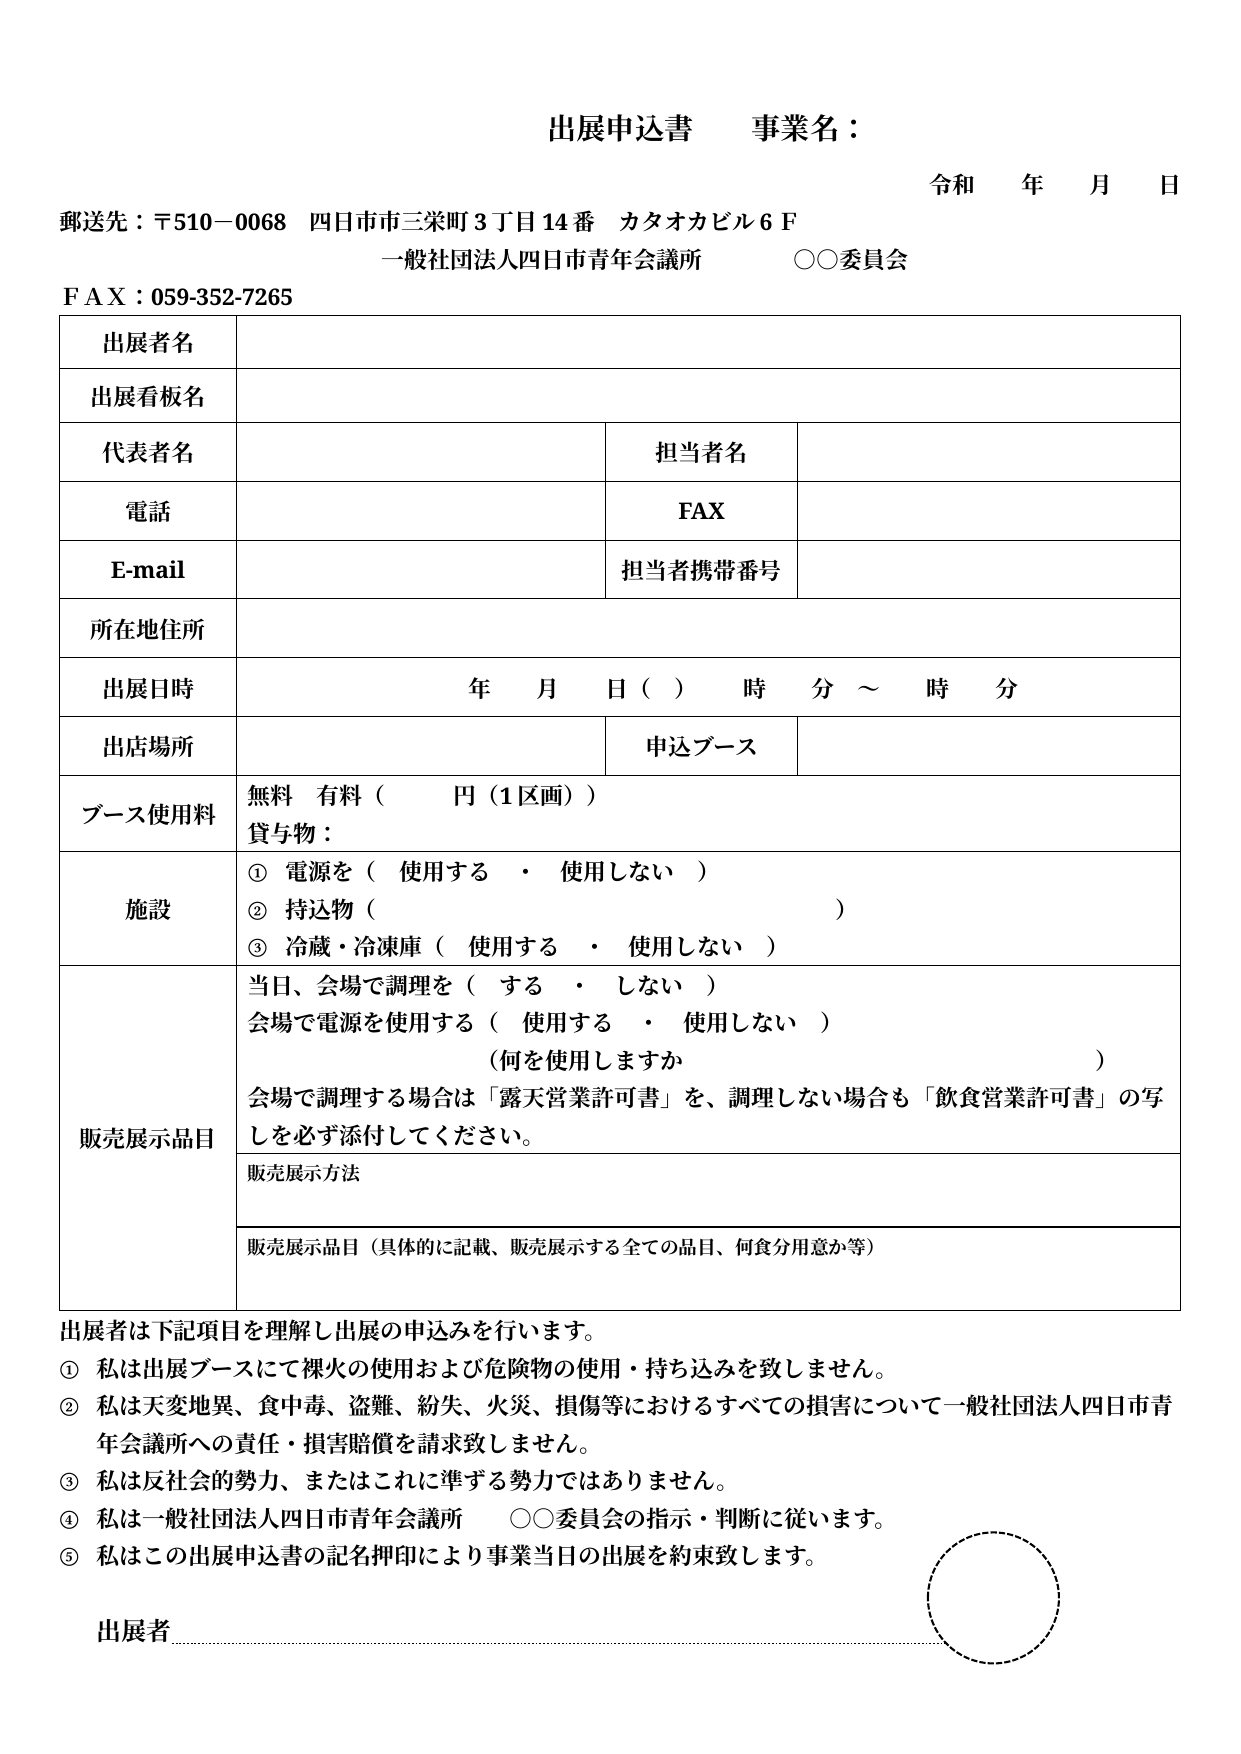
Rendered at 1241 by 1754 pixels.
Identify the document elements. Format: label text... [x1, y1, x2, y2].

text 出展者 [97, 1611, 949, 1649]
table_header 出展者名 [60, 316, 236, 368]
list 私は天変地異、食中毒、盗難、紛失、火災、損傷等におけるすべての損害について一般社団法人四日市青年会議所への責任・損害賠償を請求致しません。 [59, 1386, 1181, 1461]
table_cell 担当者携帯番号 [606, 541, 797, 598]
list 私は一般社団法人四日市青年会議所 ○○委員会の指示・判断に従います。 [59, 1499, 1181, 1536]
table_cell 出展日時 [60, 658, 236, 716]
table_cell ブース使用料 [60, 776, 236, 851]
list 私は反社会的勢力、またはこれに準ずる勢力ではありません。 [59, 1461, 1181, 1499]
list 私は出展ブースにて裸火の使用および危険物の使用・持ち込みを致しません。 [59, 1349, 1181, 1386]
table_cell 出店場所 [60, 717, 236, 775]
table_cell 電源を（ 使用する ・ 使用しない ） 持込物（ ） 冷蔵・冷凍庫（ 使用する ・ 使用しない ） [237, 852, 1180, 964]
text 出展者は下記項目を理解し出展の申込みを行います。 [59, 1311, 1181, 1349]
table_cell [237, 369, 1180, 422]
table_cell 販売展示品目 [60, 966, 236, 1310]
table_cell 代表者名 [60, 423, 236, 481]
table_cell [237, 599, 1180, 657]
text 郵送先：〒510－0068 四日市市三栄町3丁目14番 カタオカビル6Ｆ [59, 202, 1181, 239]
list 私はこの出展申込書の記名押印により事業当日の出展を約束致します。 [59, 1536, 966, 1574]
text 出展者 [1038, 1611, 1181, 1649]
table_cell 申込ブース [606, 717, 797, 775]
table_cell 年 月 日（ ） 時 分 ～ 時 分 [237, 658, 1180, 716]
text 令和 年 月 日 [59, 164, 1181, 202]
table_cell [798, 541, 1180, 598]
text 一般社団法人四日市青年会議所 ○○委員会 [59, 239, 1181, 277]
table_cell [798, 423, 1180, 481]
table_header [237, 316, 1180, 368]
table_cell 販売展示方法 [237, 1154, 1180, 1226]
table_cell 販売展示品目（具体的に記載、販売展示する全ての品目、何食分用意か等） [237, 1228, 1180, 1310]
table_cell [798, 482, 1180, 539]
table_cell [237, 541, 605, 598]
table_cell 無料 有料（ 円（1区画）） 貸与物： [237, 776, 1180, 851]
table_cell 担当者名 [606, 423, 797, 481]
table_cell [237, 423, 605, 481]
text 出展申込書 事業名： [59, 89, 1181, 164]
table_cell 電話 [60, 482, 236, 539]
table_cell [237, 717, 605, 775]
table_cell [798, 717, 1180, 775]
text ＦＡＸ：059-352-7265 [59, 277, 1181, 314]
table_cell E-mail [60, 541, 236, 598]
table_cell 出展看板名 [60, 369, 236, 422]
table_cell [237, 482, 605, 539]
table_cell FAX [606, 482, 797, 539]
list 私はこの出展申込書の記名押印により事業当日の出展を約束致します。 [1021, 1536, 1181, 1574]
table_cell 施設 [60, 852, 236, 964]
table_cell 所在地住所 [60, 599, 236, 657]
table_cell 当日、会場で調理を（ する ・ しない ） 会場で電源を使用する（ 使用する ・ 使用しない ） （何を使用しますか ） 会場で調理する場合は「露天営業許可書」を、調理しない場合も「飲食営業許可書」の写しを必ず添付してください。 [237, 966, 1180, 1153]
